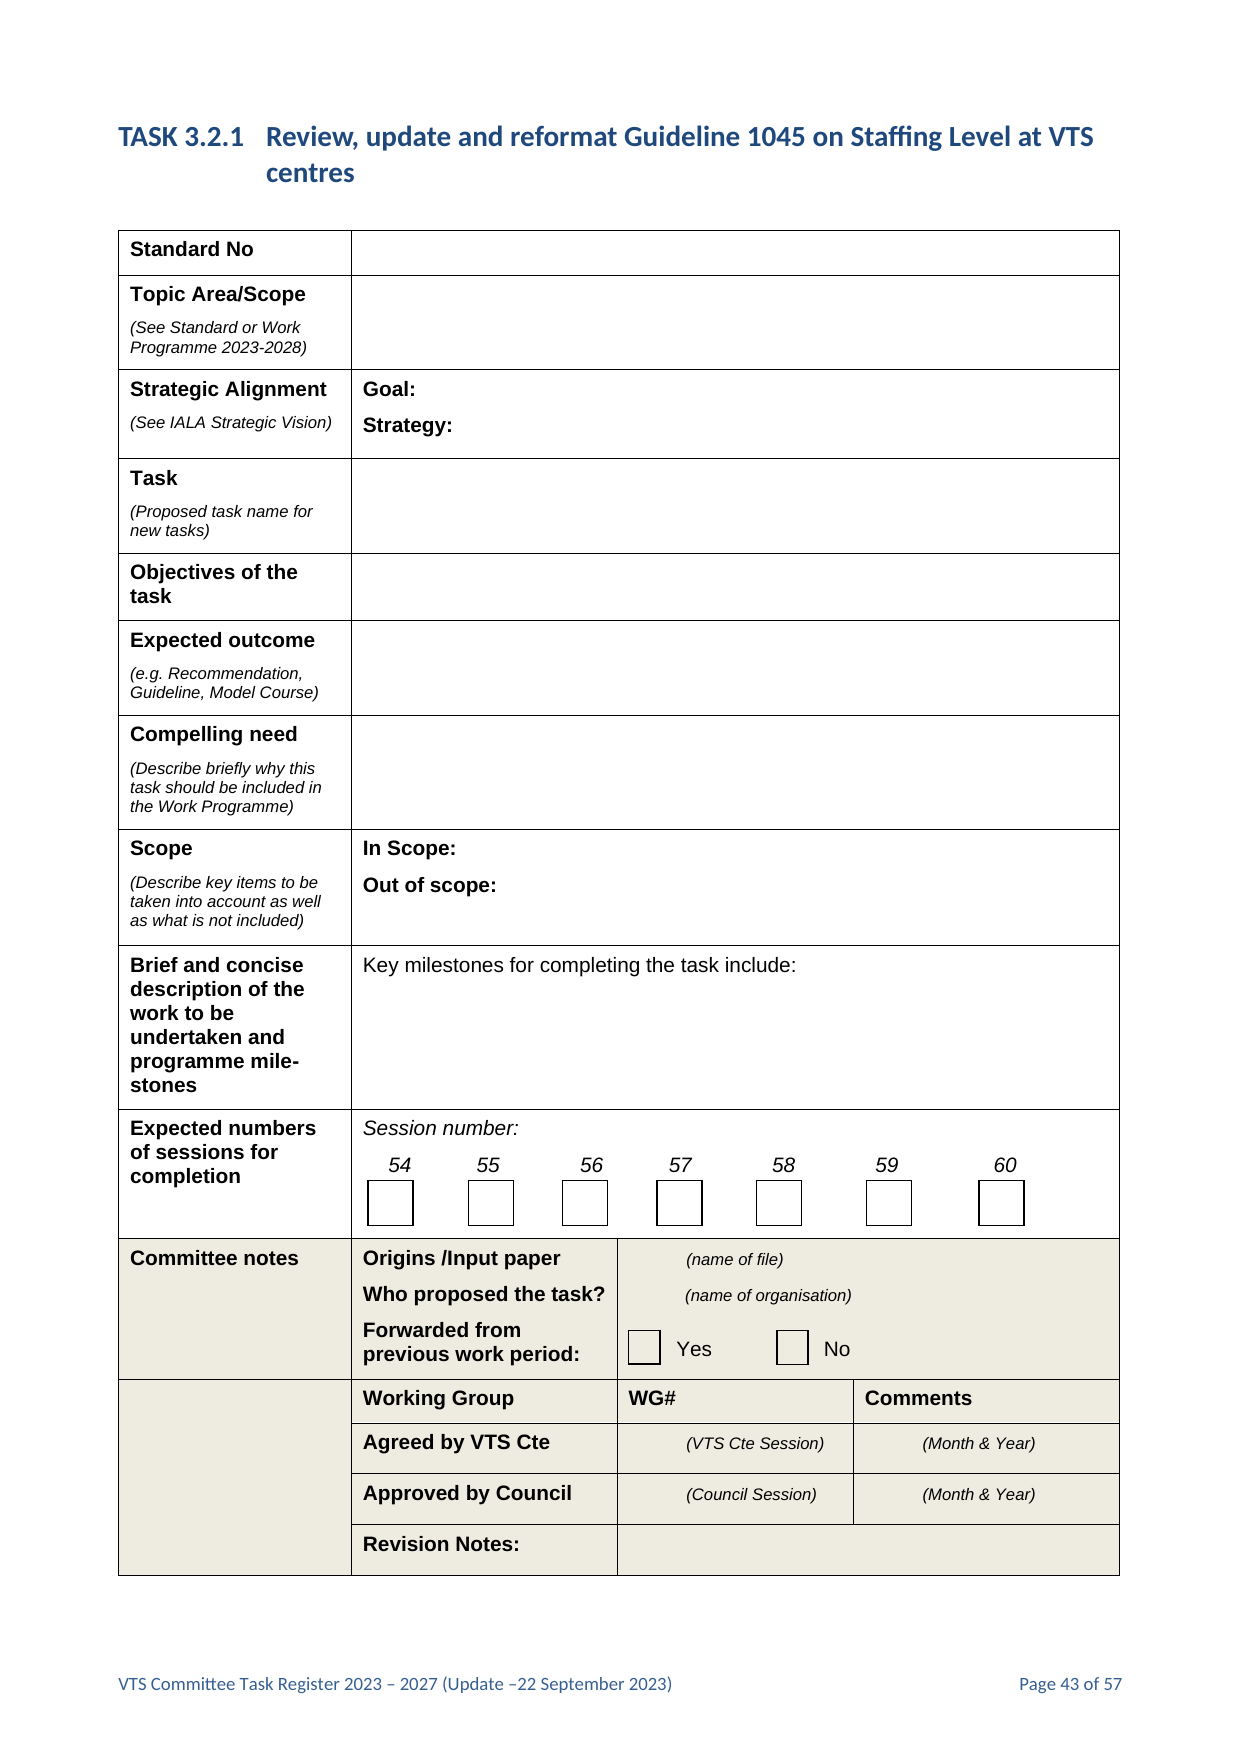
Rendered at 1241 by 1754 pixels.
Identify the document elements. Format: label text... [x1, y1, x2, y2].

table_cell Approved by Council [352, 1474, 617, 1524]
table_cell [352, 716, 1119, 829]
table_cell Key milestones for completing the task include: [352, 946, 1119, 1109]
table_cell Revision Notes: [352, 1525, 617, 1575]
table_cell [352, 276, 1119, 369]
table_cell (Council Session) [618, 1474, 853, 1524]
table_cell Comments [854, 1380, 1119, 1422]
table_cell [352, 459, 1119, 553]
table_cell WG# [618, 1380, 853, 1422]
table_cell Task (Proposed task name for new tasks) [119, 459, 351, 553]
table_cell Committee notes [119, 1239, 351, 1379]
table_cell Topic Area/Scope (See Standard or Work Programme 2023-2028) [119, 276, 351, 369]
table_cell Brief and concise description of the work to be undertaken and programme milestones [119, 946, 351, 1109]
table_header Standard No [119, 231, 351, 274]
table_cell [119, 1380, 351, 1575]
table_cell [352, 621, 1119, 715]
table_cell Scope (Describe key items to be taken into account as well as what is not included) [119, 830, 351, 945]
table_cell Strategic Alignment (See IALA Strategic Vision) [119, 370, 351, 458]
subtitle TASK 3.2.1 Review, update and reformat Guideline 1045 on Staffing Level at VTS centres [118, 118, 1122, 189]
table_cell Expected numbers of sessions for completion [119, 1110, 351, 1238]
table_cell Session number: 54 55 56 57 58 59 60 [352, 1110, 1119, 1238]
table_header [352, 231, 1119, 274]
table_cell Goal: Strategy: [352, 370, 1119, 458]
table_cell [352, 554, 1119, 620]
table_cell Origins /Input paper Who proposed the task? Forwarded from previous work period: [352, 1239, 617, 1379]
table_cell (Month & Year) [854, 1424, 1119, 1473]
table_cell (Month & Year) [854, 1474, 1119, 1524]
table_cell Expected outcome (e.g. Recommendation, Guideline, Model Course) [119, 621, 351, 715]
table_cell (VTS Cte Session) [618, 1424, 853, 1473]
table_cell Objectives of the task [119, 554, 351, 620]
table_cell Agreed by VTS Cte [352, 1424, 617, 1473]
table_cell Compelling need (Describe briefly why this task should be included in the Work Programme) [119, 716, 351, 829]
table_cell (name of file) (name of organisation) Yes No [618, 1239, 1119, 1379]
table_cell Working Group [352, 1380, 617, 1422]
table_cell In Scope: Out of scope: [352, 830, 1119, 945]
table_cell [618, 1525, 1119, 1575]
